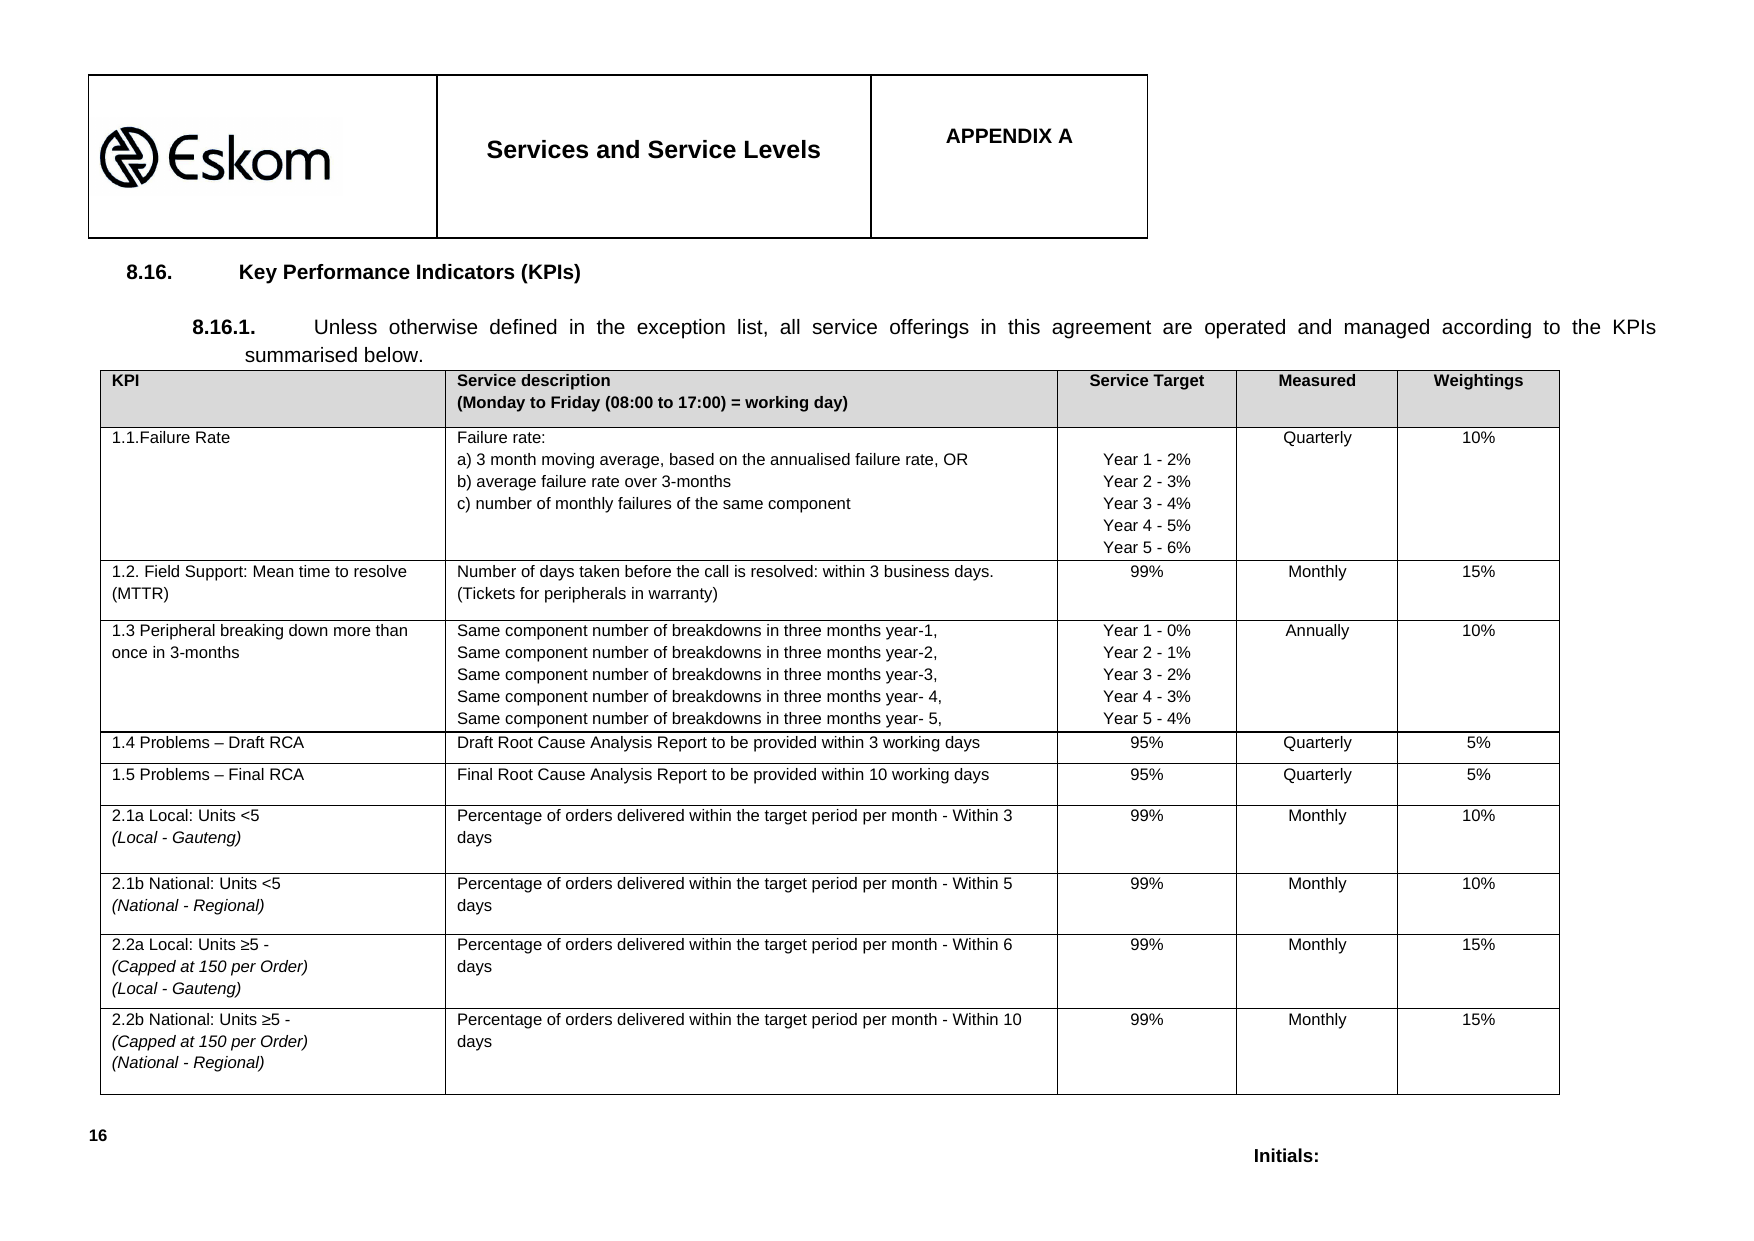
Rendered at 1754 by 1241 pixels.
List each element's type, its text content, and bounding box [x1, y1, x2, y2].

table_cell 1.4 Problems – Draft RCA [101, 733, 445, 763]
list Key Performance Indicators (KPIs) [126, 260, 1659, 284]
table_cell 2.2b National: Units ≥5 - (Capped at 150 per Order) (National - Regional) [101, 1009, 445, 1094]
table_cell 2.1a Local: Units <5 (Local - Gauteng) [101, 806, 445, 872]
table_cell Monthly [1237, 935, 1397, 1008]
table_cell Number of days taken before the call is resolved: within 3 business days. (Tickets for peripherals in warranty) [446, 561, 1057, 620]
table_cell Monthly [1237, 806, 1397, 872]
table_header Measured [1237, 371, 1397, 427]
table_cell Same component number of breakdowns in three months year-1, Same component number of breakdowns in three months year-2, Same component number of breakdowns in three months year-3, Same component number of breakdowns in three months year- 4, Same component number of breakdowns in three months year- 5, [446, 621, 1057, 731]
table_cell 99% [1058, 806, 1236, 872]
table_cell 15% [1398, 935, 1559, 1008]
table_cell 5% [1398, 733, 1559, 763]
table_cell Quarterly [1237, 764, 1397, 805]
table_header Service Target [1058, 371, 1236, 427]
table_cell 95% [1058, 733, 1236, 763]
table_cell Annually [1237, 621, 1397, 731]
table_cell 10% [1398, 874, 1559, 933]
table_cell Monthly [1237, 874, 1397, 933]
table_header Service description (Monday to Friday (08:00 to 17:00) = working day) [446, 371, 1057, 427]
table_cell Year 1 - 0% Year 2 - 1% Year 3 - 2% Year 4 - 3% Year 5 - 4% [1058, 621, 1236, 731]
table_cell 1.5 Problems – Final RCA [101, 764, 445, 805]
table_cell 99% [1058, 935, 1236, 1008]
table_cell Percentage of orders delivered within the target period per month - Within 10 days [446, 1009, 1057, 1094]
table_cell Final Root Cause Analysis Report to be provided within 10 working days [446, 764, 1057, 805]
table_cell 15% [1398, 561, 1559, 620]
table_cell 99% [1058, 561, 1236, 620]
table_cell 5% [1398, 764, 1559, 805]
table_cell 99% [1058, 874, 1236, 933]
table_cell Failure rate: a) 3 month moving average, based on the annualised failure rate, OR b) average failure rate over 3-months c) number of monthly failures of the same component [446, 428, 1057, 560]
table_cell Monthly [1237, 561, 1397, 620]
table_cell Quarterly [1237, 733, 1397, 763]
table_cell Quarterly [1237, 428, 1397, 560]
table_cell 10% [1398, 621, 1559, 731]
table_cell 15% [1398, 1009, 1559, 1094]
table_cell 1.2. Field Support: Mean time to resolve (MTTR) [101, 561, 445, 620]
table_cell 10% [1398, 806, 1559, 872]
table_cell 99% [1058, 1009, 1236, 1094]
table_cell Year 1 - 2% Year 2 - 3% Year 3 - 4% Year 4 - 5% Year 5 - 6% [1058, 428, 1236, 560]
table_cell Draft Root Cause Analysis Report to be provided within 3 working days [446, 733, 1057, 763]
table_cell 2.1b National: Units <5 (National - Regional) [101, 874, 445, 933]
table_cell Percentage of orders delivered within the target period per month - Within 6 days [446, 935, 1057, 1008]
table_cell 10% [1398, 428, 1559, 560]
table_cell 1.3 Peripheral breaking down more than once in 3-months [101, 621, 445, 731]
table_cell 95% [1058, 764, 1236, 805]
table_cell Percentage of orders delivered within the target period per month - Within 3 days [446, 806, 1057, 872]
table_cell 2.2a Local: Units ≥5 - (Capped at 150 per Order) (Local - Gauteng) [101, 935, 445, 1008]
table_header Weightings [1398, 371, 1559, 427]
list Unless otherwise defined in the exception list, all service offerings in this agreement are operated and managed according to the KPIs summarised below. [192, 315, 1659, 367]
table_header KPI [101, 371, 445, 427]
table_cell 1.1.Failure Rate [101, 428, 445, 560]
table_cell Monthly [1237, 1009, 1397, 1094]
picture [89, 117, 344, 196]
table_cell Percentage of orders delivered within the target period per month - Within 5 days [446, 874, 1057, 933]
